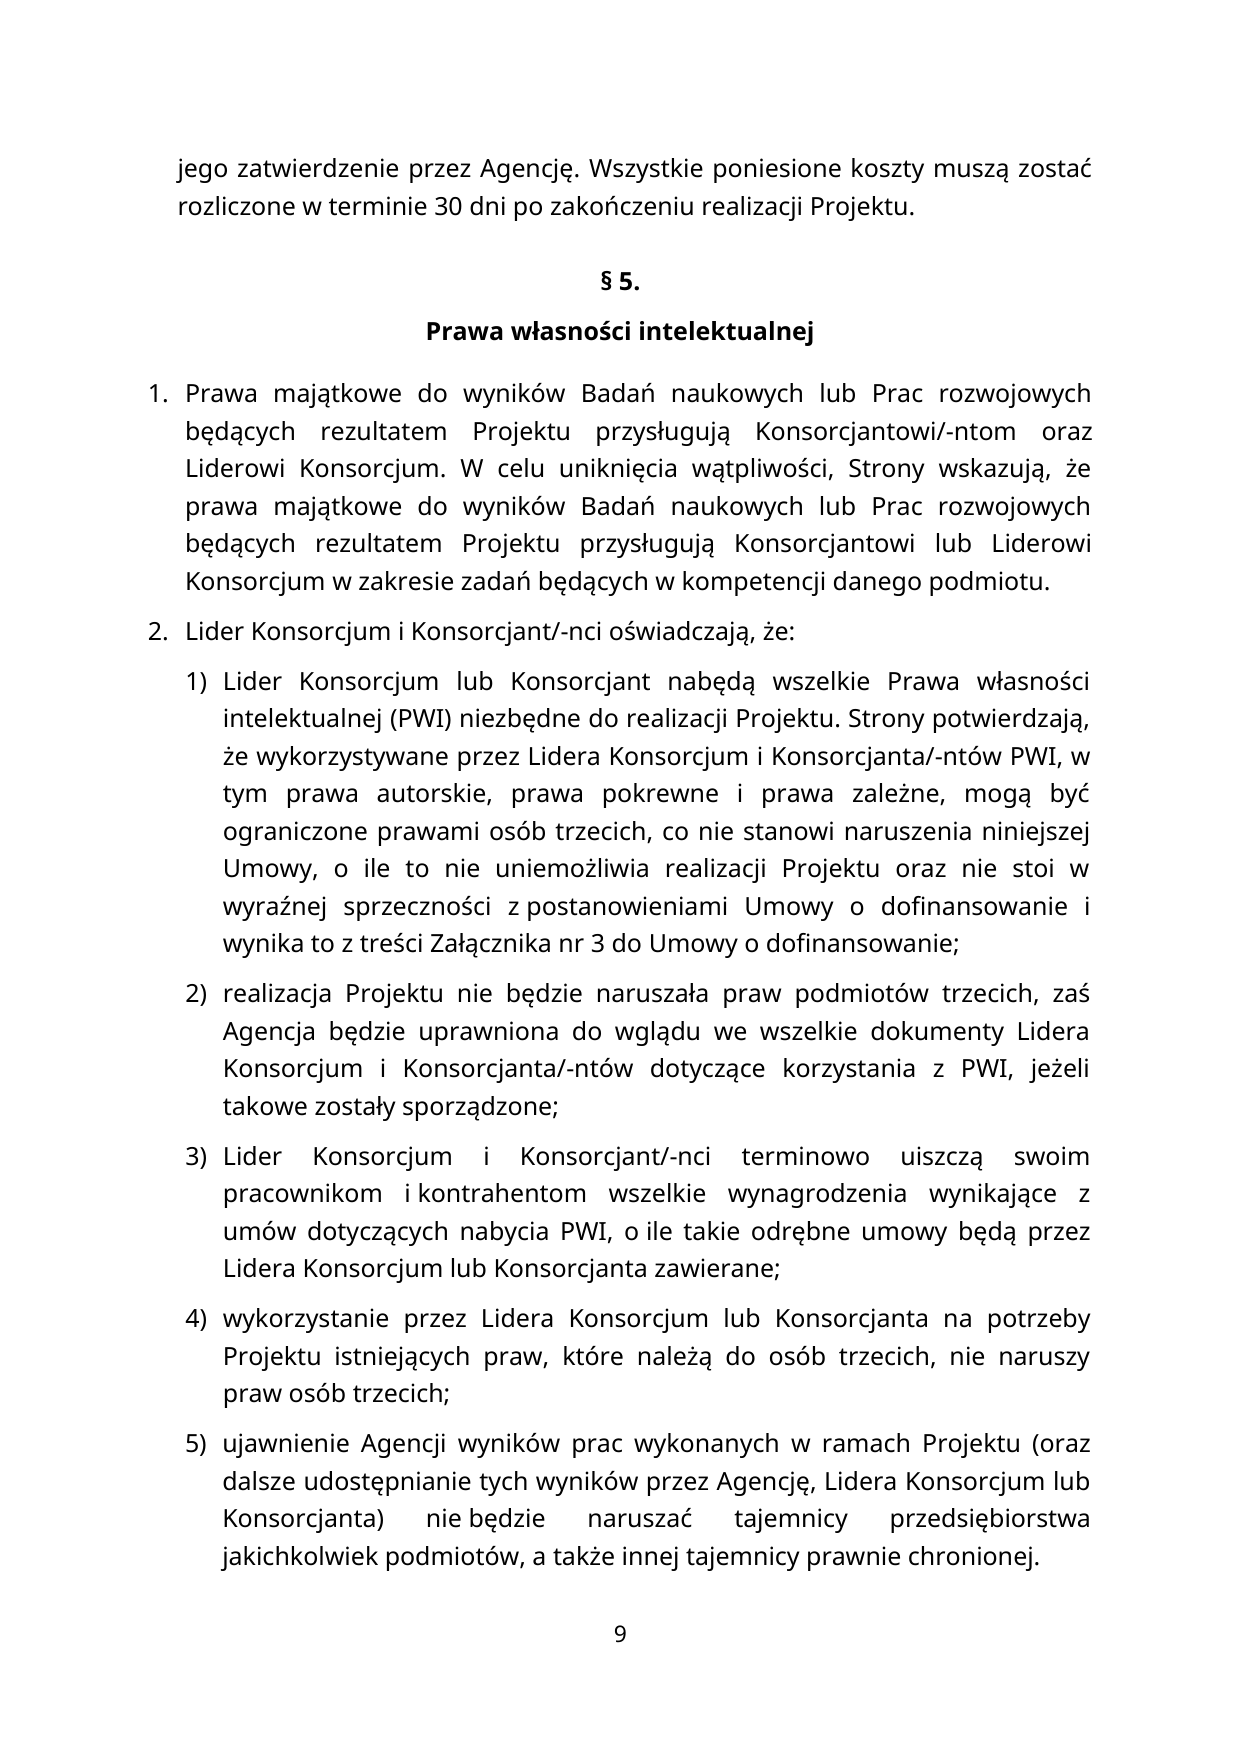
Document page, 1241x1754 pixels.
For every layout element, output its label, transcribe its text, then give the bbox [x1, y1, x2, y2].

list Lider Konsorcjum lub Konsorcjant nabędą wszelkie Prawa własności intelektualnej (PWI) niezbędne do realizacji Projektu. Strony potwierdzają, że wykorzystywane przez Lidera Konsorcjum i Konsorcjanta/-ntów PWI, w tym prawa autorskie, prawa pokrewne i prawa zależne, mogą być ograniczone prawami osób trzecich, co nie stanowi naruszenia niniejszej Umowy, o ile to nie uniemożliwia realizacji Projektu oraz nie stoi w wyraźnej sprzeczności z postanowieniami Umowy o dofinansowanie i wynika to z treści Załącznika nr 3 do Umowy o dofinansowanie; [185, 660, 1091, 960]
text Prawa własności intelektualnej [148, 310, 1093, 348]
list realizacja Projektu nie będzie naruszała praw podmiotów trzecich, zaś Agencja będzie uprawniona do wglądu we wszelkie dokumenty Lidera Konsorcjum i Konsorcjanta/-ntów dotyczące korzystania z PWI, jeżeli takowe zostały sporządzone; [185, 973, 1091, 1123]
list wykorzystanie przez Lidera Konsorcjum lub Konsorcjanta na potrzeby Projektu istniejących praw, które należą do osób trzecich, nie naruszy praw osób trzecich; [185, 1298, 1091, 1410]
list Lider Konsorcjum i Konsorcjant/-nci terminowo uiszczą swoim pracownikom i kontrahentom wszelkie wynagrodzenia wynikające z umów dotyczących nabycia PWI, o ile takie odrębne umowy będą przez Lidera Konsorcjum lub Konsorcjanta zawierane; [185, 1135, 1091, 1285]
text § 5. [148, 260, 1093, 298]
list ujawnienie Agencji wyników prac wykonanych w ramach Projektu (oraz dalsze udostępnianie tych wyników przez Agencję, Lidera Konsorcjum lub Konsorcjanta) nie będzie naruszać tajemnicy przedsiębiorstwa jakichkolwiek podmiotów, a także innej tajemnicy prawnie chronionej. [185, 1423, 1091, 1573]
list Prawa majątkowe do wyników Badań naukowych lub Prac rozwojowych będących rezultatem Projektu przysługują Konsorcjantowi/-ntom oraz Liderowi Konsorcjum. W celu uniknięcia wątpliwości, Strony wskazują, że prawa majątkowe do wyników Badań naukowych lub Prac rozwojowych będących rezultatem Projektu przysługują Konsorcjantowi lub Liderowi Konsorcjum w zakresie zadań będących w kompetencji danego podmiotu. [148, 373, 1093, 598]
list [148, 148, 1093, 223]
list Lider Konsorcjum i Konsorcjant/-nci oświadczają, że: [148, 610, 1093, 648]
